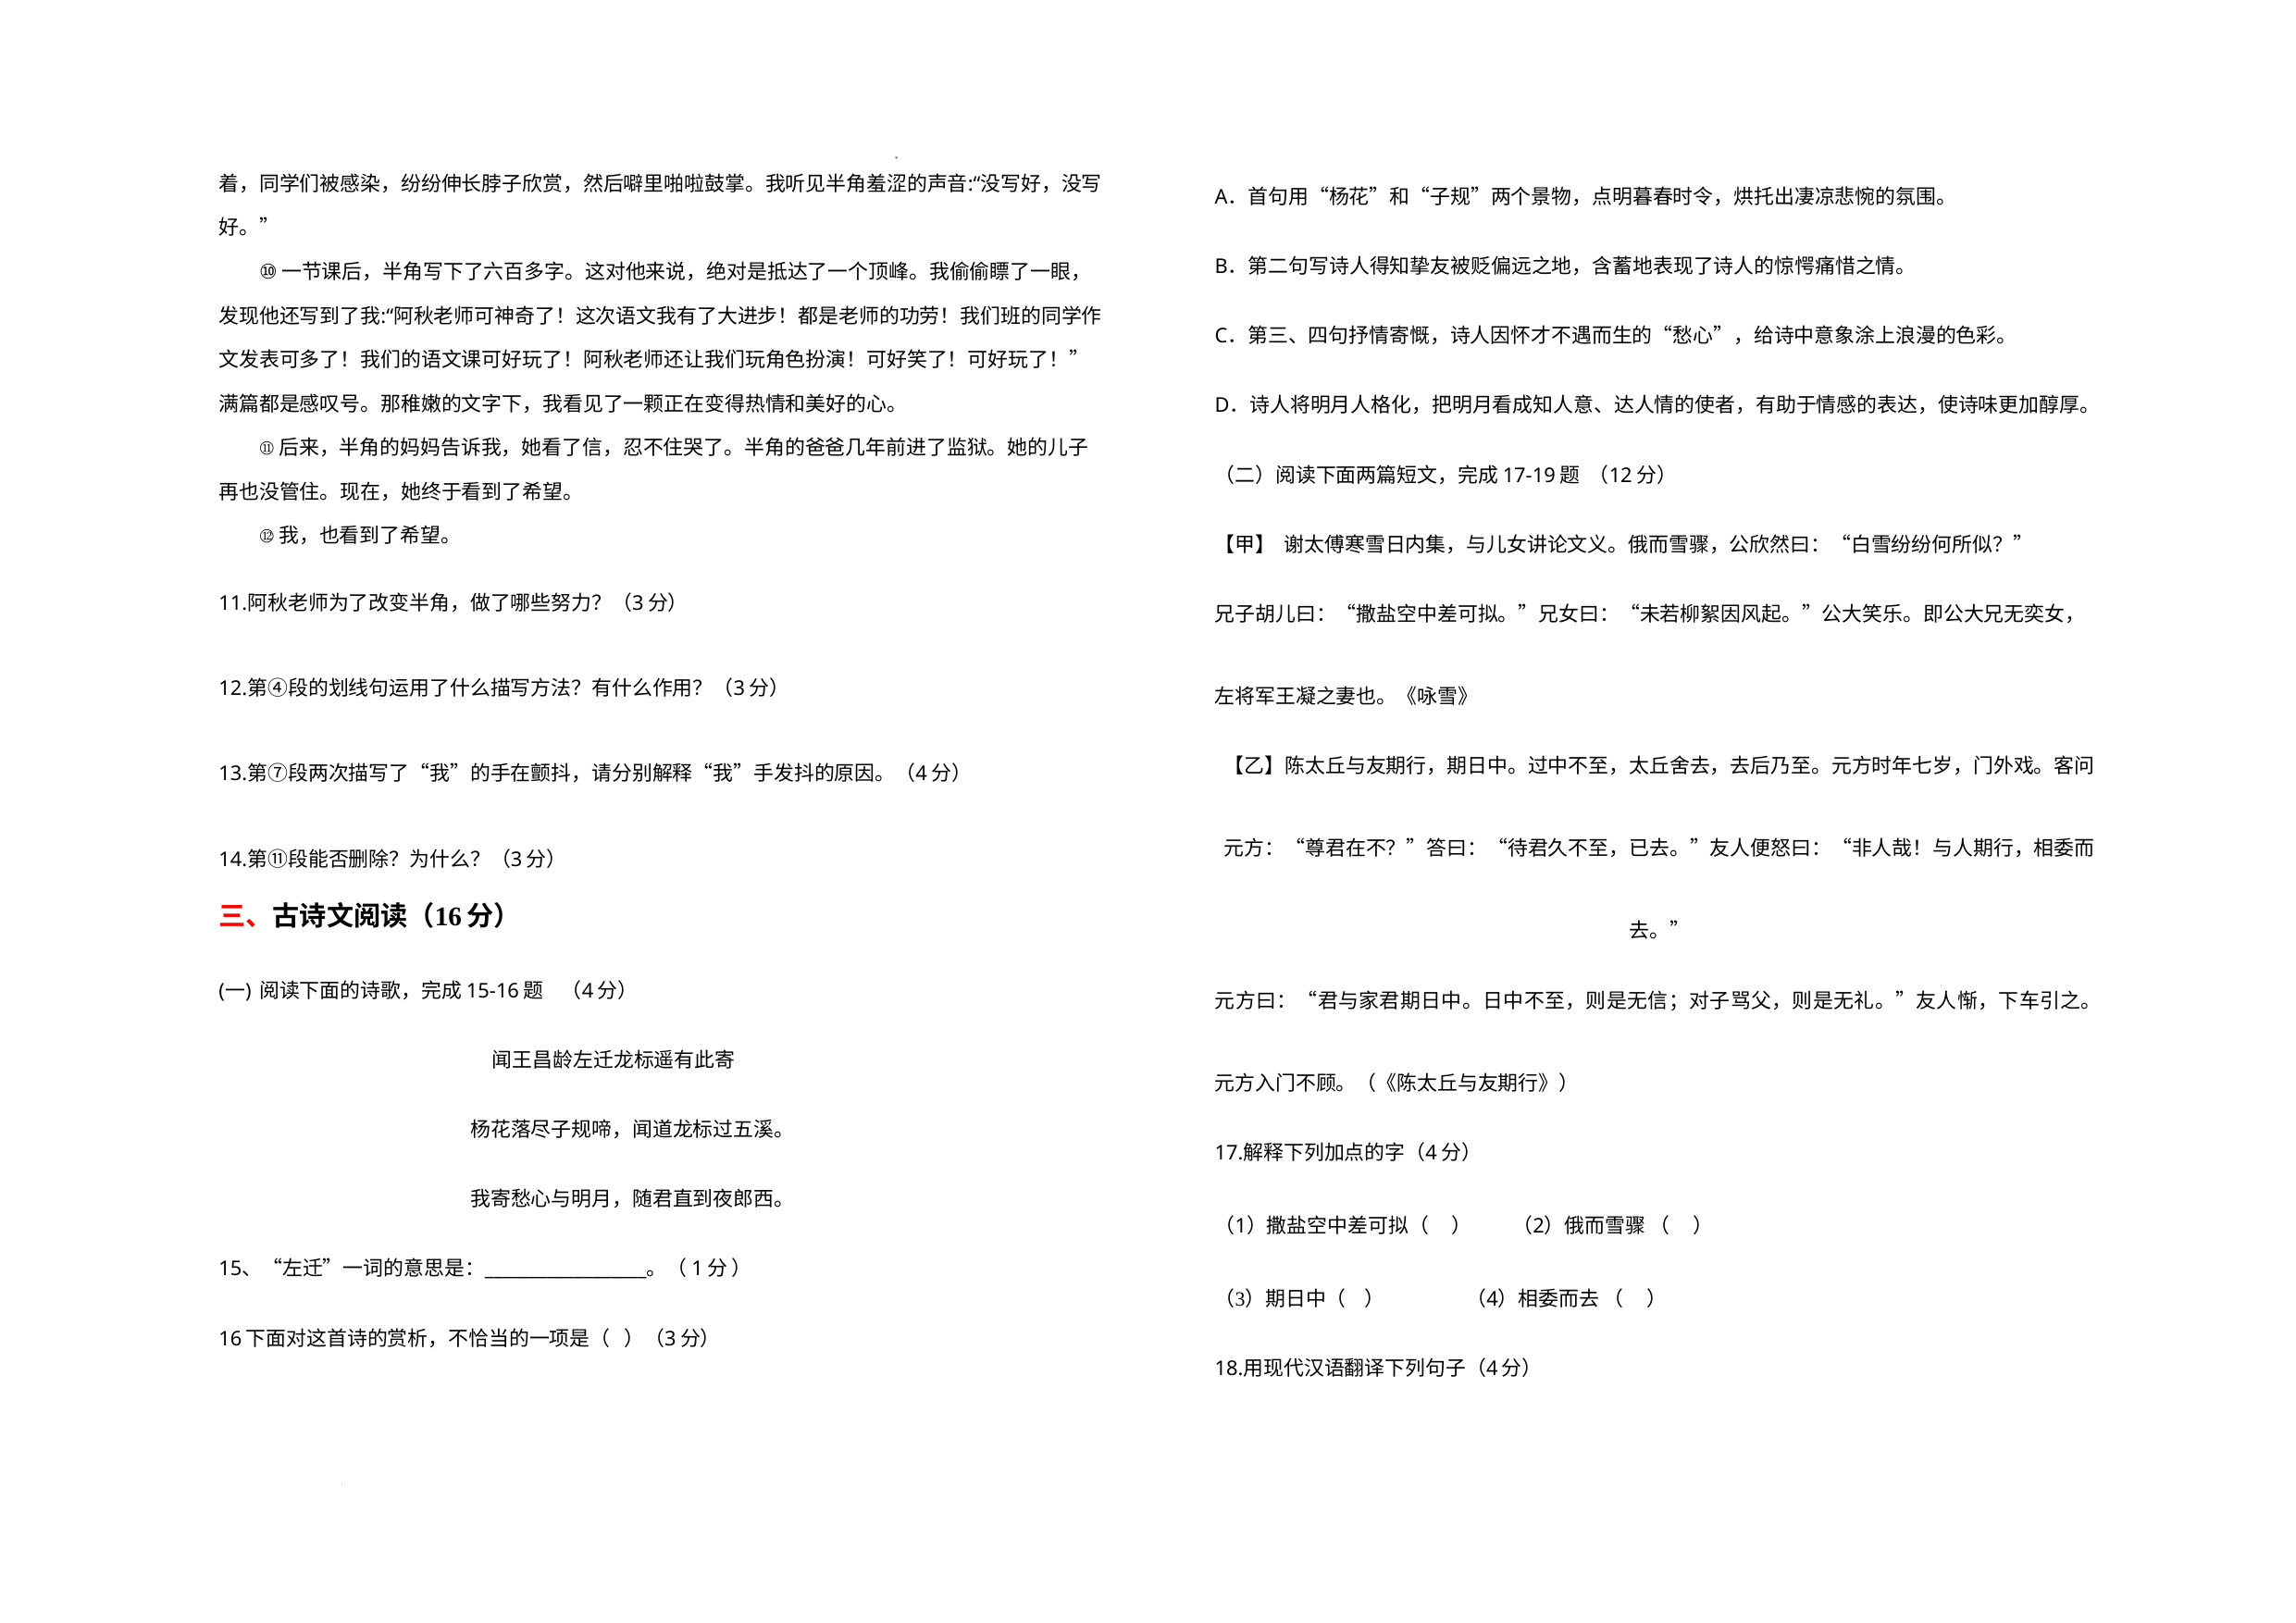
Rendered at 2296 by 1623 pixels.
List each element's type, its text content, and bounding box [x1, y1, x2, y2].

text 16下面对这首诗的赏析，不恰当的一项是（ ）（3分） [218, 1309, 1108, 1364]
list 谢太傅寒雪日内集，与儿女讲论文义。俄而雪骤，公欣然曰：“白雪纷纷何所似？” [1214, 515, 2104, 570]
text 18.用现代汉语翻译下列句子（4分） [1214, 1340, 2104, 1394]
text ⑩一节课后，半角写下了六百多字。这对他来说，绝对是抵达了一个顶峰。我偷偷瞟了一眼，发现他还写到了我:“阿秋老师可神奇了！这次语文我有了大进步！都是老师的功劳！我们班的同学作文发表可多了！我们的语文课可好玩了！阿秋老师还让我们玩角色扮演！可好笑了！可好玩了！”满篇都是感叹号。那稚嫩的文字下，我看见了一颗正在变得热情和美好的心。 [218, 255, 1108, 416]
text A．首句用“杨花”和“子规”两个景物，点明暮春时令，烘托出凄凉悲惋的氛围。 [1214, 167, 2104, 222]
text 三、古诗文阅读（16分） [218, 886, 1108, 942]
text 闻王昌龄左迁龙标遥有此寄 [218, 1031, 1108, 1085]
text 14.第⑪段能否删除？为什么？（3分） [218, 843, 1108, 873]
text 17.解释下列加点的字（4分） [1214, 1123, 2104, 1178]
text B．第二句写诗人得知挚友被贬偏远之地，含蓄地表现了诗人的惊愕痛惜之情。 [1214, 237, 2104, 292]
text 12.第④段的划线句运用了什么描写方法？有什么作用？（3分） [218, 672, 1108, 701]
text ⑪后来，半角的妈妈告诉我，她看了信，忍不住哭了。半角的爸爸几年前进了监狱。她的儿子再也没管住。现在，她终于看到了希望。 [218, 431, 1108, 505]
text 元方曰：“君与家君期日中。日中不至，则是无信；对子骂父，则是无礼。”友人惭，下车引之。元方入门不顾。（《陈太丘与友期行》） [1214, 972, 2104, 1109]
text （二）阅读下面两篇短文，完成 17-19题 （12分） [1214, 446, 2104, 501]
text 兄子胡儿曰：“撒盐空中差可拟。”兄女曰：“未若柳絮因风起。”公大笑乐。即公大兄无奕女，左将军王凝之妻也。《咏雪》 [1214, 585, 2104, 723]
text ⑫我，也看到了希望。 [218, 519, 1108, 549]
text 我寄愁心与明月，随君直到夜郎西。 [288, 1170, 1108, 1225]
text 11.阿秋老师为了改变半角，做了哪些努力？（3分） [218, 587, 1108, 616]
text 15、“左迁”一词的意思是：__________________。（ 1分 ） [218, 1240, 1108, 1295]
text 13.第⑦段两次描写了“我”的手在颤抖，请分别解释“我”手发抖的原因。（4分） [218, 757, 1108, 787]
text 杨花落尽子规啼，闻道龙标过五溪。 [288, 1100, 1108, 1156]
text 【乙】陈太丘与友期行，期日中。过中不至，太丘舍去，去后乃至。元方时年七岁，门外戏。客问元方：“尊君在不？”答曰：“待君久不至，已去。”友人便怒曰：“非人哉！与人期行，相委而去。” [1214, 737, 2104, 957]
text （1）撒盐空中差可拟（ ） （2）俄而雪骤 （ ） [1214, 1193, 2104, 1248]
list 阅读下面的诗歌，完成 15-16题 （4分） [218, 961, 1108, 1016]
text D．诗人将明月人格化，把明月看成知人意、达人情的使者，有助于情感的表达，使诗味更加醇厚。 [1214, 377, 2104, 431]
text C．第三、四句抒情寄慨，诗人因怀才不遇而生的“愁心”，给诗中意象涂上浪漫的色彩。 [1214, 306, 2104, 362]
text （3）期日中（ ） （4）相委而去 （ ） [1214, 1266, 2104, 1321]
